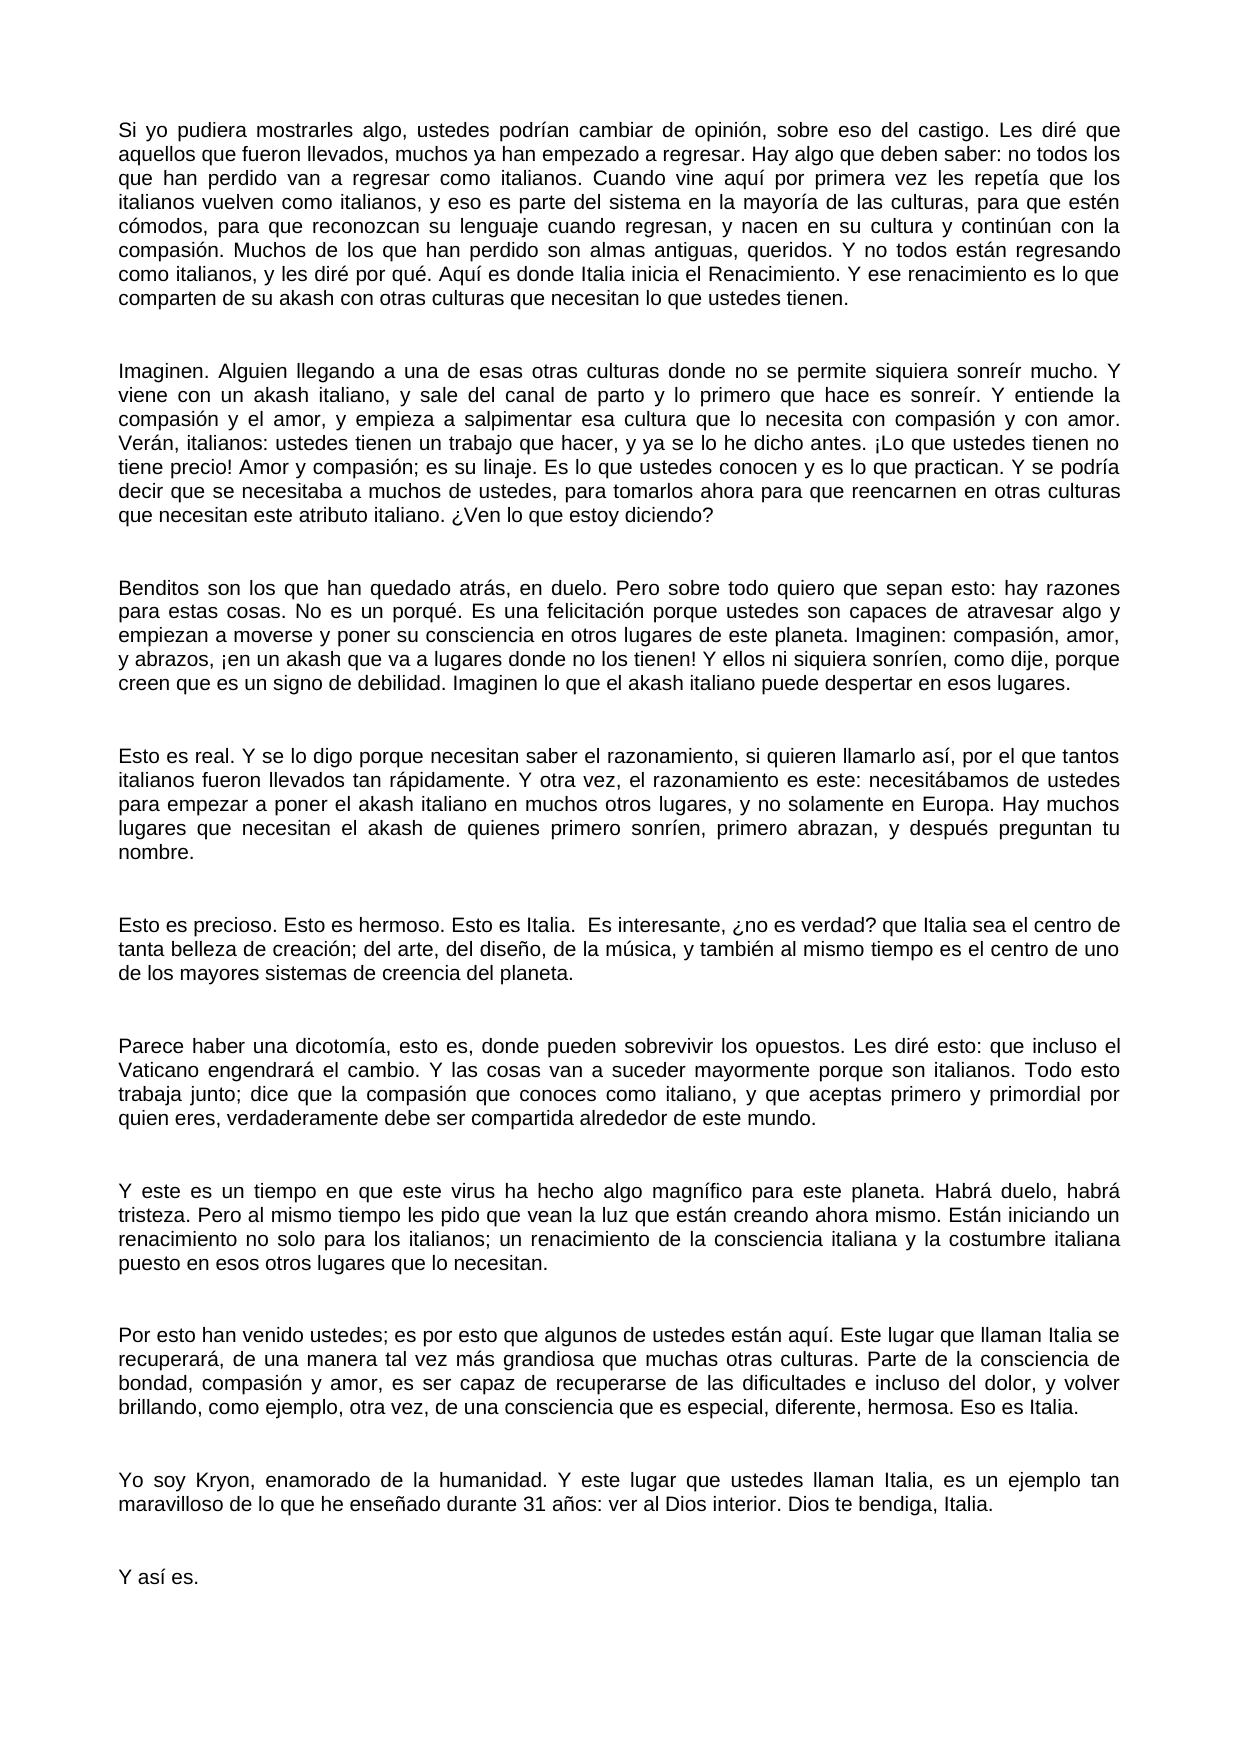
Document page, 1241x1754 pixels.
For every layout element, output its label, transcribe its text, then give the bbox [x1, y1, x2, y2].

text Esto es precioso. Esto es hermoso. Esto es Italia. Es interesante, ¿no es verdad? que Italia sea el centro de tanta belleza de creación; del arte, del diseño, de la música, y también al mismo tiempo es el centro de uno de los mayores sistemas de creencia del planeta. [118, 913, 1122, 985]
text Por esto han venido ustedes; es por esto que algunos de ustedes están aquí. Este lugar que llaman Italia se recuperará, de una manera tal vez más grandiosa que muchas otras culturas. Parte de la consciencia de bondad, compasión y amor, es ser capaz de recuperarse de las dificultades e incluso del dolor, y volver brillando, como ejemplo, otra vez, de una consciencia que es especial, diferente, hermosa. Eso es Italia. [118, 1323, 1122, 1419]
text Esto es real. Y se lo digo porque necesitan saber el razonamiento, si quieren llamarlo así, por el que tantos italianos fueron llevados tan rápidamente. Y otra vez, el razonamiento es este: necesitábamos de ustedes para empezar a poner el akash italiano en muchos otros lugares, y no solamente en Europa. Hay muchos lugares que necesitan el akash de quienes primero sonríen, primero abrazan, y después preguntan tu nombre. [118, 744, 1122, 864]
text Y así es. [118, 1565, 1122, 1589]
text Parece haber una dicotomía, esto es, donde pueden sobrevivir los opuestos. Les diré esto: que incluso el Vaticano engendrará el cambio. Y las cosas van a suceder mayormente porque son italianos. Todo esto trabaja junto; dice que la compasión que conoces como italiano, y que aceptas primero y primordial por quien eres, verdaderamente debe ser compartida alrededor de este mundo. [118, 1034, 1122, 1129]
text Si yo pudiera mostrarles algo, ustedes podrían cambiar de opinión, sobre eso del castigo. Les diré que aquellos que fueron llevados, muchos ya han empezado a regresar. Hay algo que deben saber: no todos los que han perdido van a regresar como italianos. Cuando vine aquí por primera vez les repetía que los italianos vuelven como italianos, y eso es parte del sistema en la mayoría de las culturas, para que estén cómodos, para que reconozcan su lenguaje cuando regresan, y nacen en su cultura y continúan con la compasión. Muchos de los que han perdido son almas antiguas, queridos. Y no todos están regresando como italianos, y les diré por qué. Aquí es donde Italia inicia el Renacimiento. Y ese renacimiento es lo que comparten de su akash con otras culturas que necesitan lo que ustedes tienen. [118, 118, 1122, 310]
text Y este es un tiempo en que este virus ha hecho algo magnífico para este planeta. Habrá duelo, habrá tristeza. Pero al mismo tiempo les pido que vean la luz que están creando ahora mismo. Están iniciando un renacimiento no solo para los italianos; un renacimiento de la consciencia italiana y la costumbre italiana puesto en esos otros lugares que lo necesitan. [118, 1178, 1122, 1274]
text Benditos son los que han quedado atrás, en duelo. Pero sobre todo quiero que sepan esto: hay razones para estas cosas. No es un porqué. Es una felicitación porque ustedes son capaces de atravesar algo y empiezan a moverse y poner su consciencia en otros lugares de este planeta. Imaginen: compasión, amor, y abrazos, ¡en un akash que va a lugares donde no los tienen! Y ellos ni siquiera sonríen, como dije, porque creen que es un signo de debilidad. Imaginen lo que el akash italiano puede despertar en esos lugares. [118, 575, 1122, 695]
text Imaginen. Alguien llegando a una de esas otras culturas donde no se permite siquiera sonreír mucho. Y viene con un akash italiano, y sale del canal de parto y lo primero que hace es sonreír. Y entiende la compasión y el amor, y empieza a salpimentar esa cultura que lo necesita con compasión y con amor. Verán, italianos: ustedes tienen un trabajo que hacer, y ya se lo he dicho antes. ¡Lo que ustedes tienen no tiene precio! Amor y compasión; es su linaje. Es lo que ustedes conocen y es lo que practican. Y se podría decir que se necesitaba a muchos de ustedes, para tomarlos ahora para que reencarnen en otras culturas que necesitan este atributo italiano. ¿Ven lo que estoy diciendo? [118, 359, 1122, 526]
text Yo soy Kryon, enamorado de la humanidad. Y este lugar que ustedes llaman Italia, es un ejemplo tan maravilloso de lo que he enseñado durante 31 años: ver al Dios interior. Dios te bendiga, Italia. [118, 1468, 1122, 1516]
